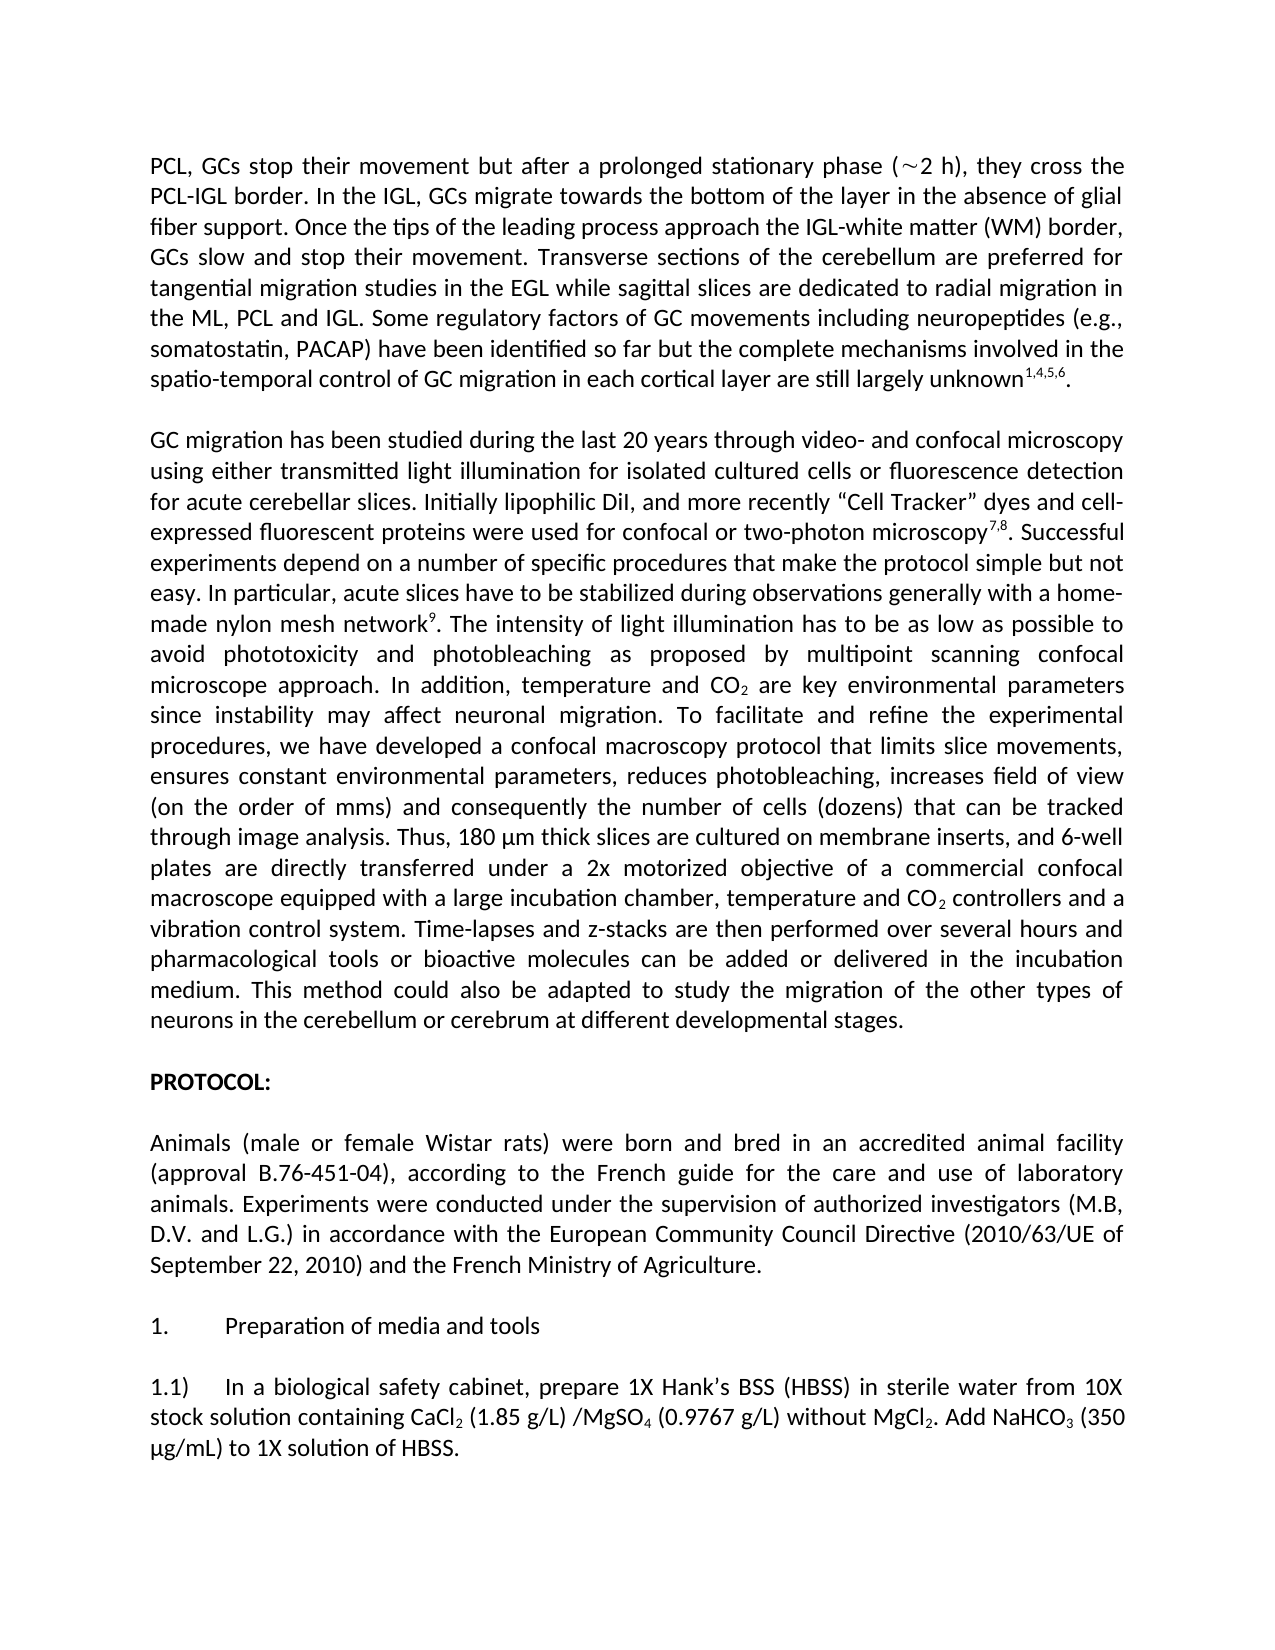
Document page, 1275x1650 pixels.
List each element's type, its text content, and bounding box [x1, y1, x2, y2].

text PROTOCOL: [150, 1066, 1125, 1096]
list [150, 150, 1125, 394]
list Preparation of media and tools [150, 1310, 1125, 1340]
list In a biological safety cabinet, prepare 1X Hank’s BSS (HBSS) in sterile water from 10X stock solution containing CaCl2 (1.85 g/L) /MgSO4 (0.9767 g/L) without MgCl2. Add NaHCO3 (350 µg/mL) to 1X solution of HBSS. [150, 1371, 1125, 1462]
text Animals (male or female Wistar rats) were born and bred in an accredited animal facility (approval B.76-451-04), according to the French guide for the care and use of laboratory animals. Experiments were conducted under the supervision of authorized investigators (M.B, D.V. and L.G.) in accordance with the European Community Council Directive (2010/63/UE of September 22, 2010) and the French Ministry of Agriculture. [150, 1127, 1125, 1279]
list GC migration has been studied during the last 20 years through video- and confocal microscopy using either transmitted light illumination for isolated cultured cells or fluorescence detection for acute cerebellar slices. Initially lipophilic DiI, and more recently “Cell Tracker” dyes and cell-expressed fluorescent proteins were used for confocal or two-photon microscopy7,8. Successful experiments depend on a number of specific procedures that make the protocol simple but not easy. In particular, acute slices have to be stabilized during observations generally with a home-made nylon mesh network9. The intensity of light illumination has to be as low as possible to avoid phototoxicity and photobleaching as proposed by multipoint scanning confocal microscope approach. In addition, temperature and CO2 are key environmental parameters since instability may affect neuronal migration. To facilitate and refine the experimental procedures, we have developed a confocal macroscopy protocol that limits slice movements, ensures constant environmental parameters, reduces photobleaching, increases field of view (on the order of mms) and consequently the number of cells (dozens) that can be tracked through image analysis. Thus, 180 µm thick slices are cultured on membrane inserts, and 6-well plates are directly transferred under a 2x motorized objective of a commercial confocal macroscope equipped with a large incubation chamber, temperature and CO2 controllers and a vibration control system. Time-lapses and z-stacks are then performed over several hours and pharmacological tools or bioactive molecules can be added or delivered in the incubation medium. This method could also be adapted to study the migration of the other types of neurons in the cerebellum or cerebrum at different developmental stages. [150, 425, 1125, 1035]
